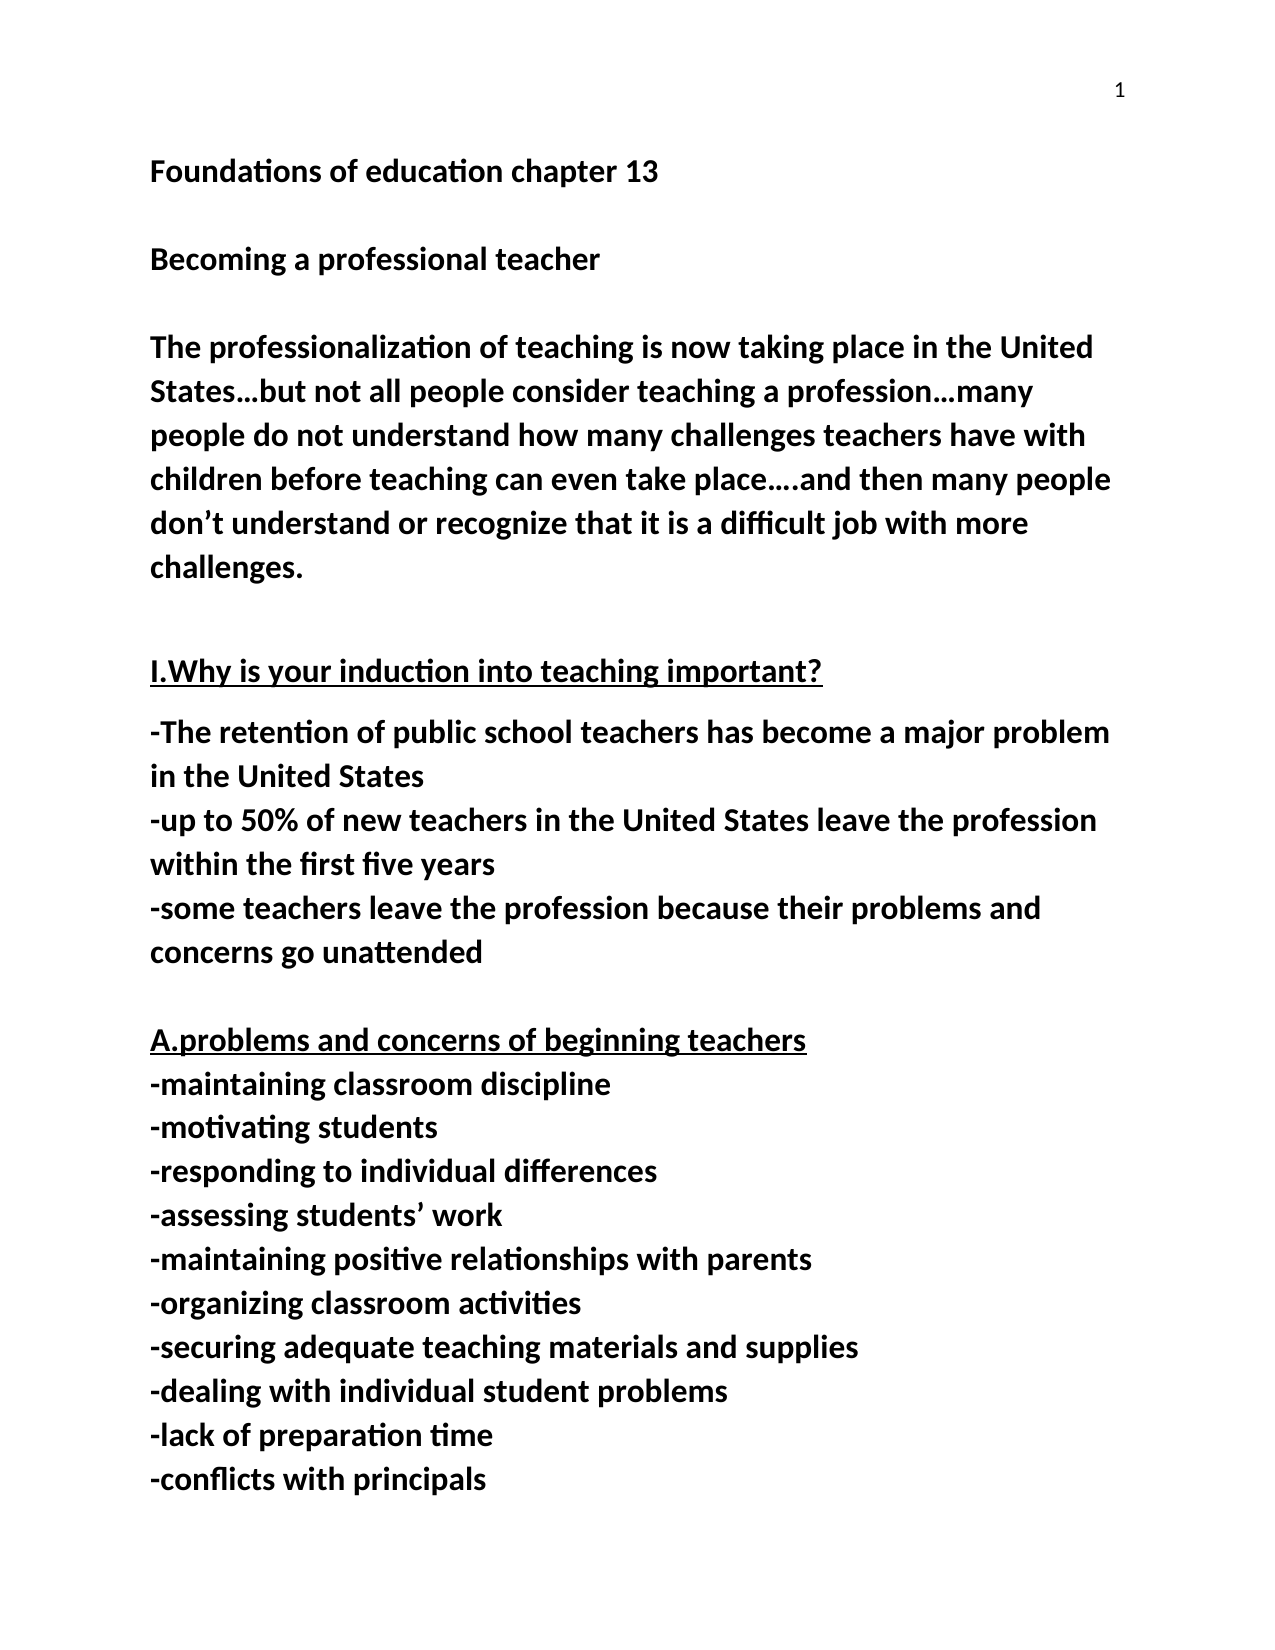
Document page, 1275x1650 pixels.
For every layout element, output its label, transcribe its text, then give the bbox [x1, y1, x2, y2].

text -assessing students’ work [150, 1194, 1125, 1235]
text Foundations of education chapter 13 [150, 150, 1125, 191]
text Becoming a professional teacher [150, 238, 1125, 279]
text -responding to individual differences [150, 1150, 1125, 1191]
text -lack of preparation time [150, 1414, 1125, 1455]
text -conflicts with principals [150, 1458, 1125, 1499]
text -The retention of public school teachers has become a major problem in the United States [150, 711, 1125, 796]
text -securing adequate teaching materials and supplies [150, 1326, 1125, 1367]
text -maintaining positive relationships with parents [150, 1238, 1125, 1279]
text -organizing classroom activities [150, 1282, 1125, 1323]
text -some teachers leave the profession because their problems and concerns go unattended [150, 887, 1125, 971]
text A.problems and concerns of beginning teachers [150, 1018, 1125, 1059]
text -dealing with individual student problems [150, 1370, 1125, 1411]
text -maintaining classroom discipline [150, 1062, 1125, 1103]
text I.Why is your induction into teaching important? [150, 650, 1125, 691]
text The professionalization of teaching is now taking place in the United States…but not all people consider teaching a profession…many people do not understand how many challenges teachers have with children before teaching can even take place….and then many people don’t understand or recognize that it is a difficult job with more challenges. [150, 326, 1125, 586]
text -motivating students [150, 1106, 1125, 1147]
text -up to 50% of new teachers in the United States leave the profession within the first five years [150, 799, 1125, 883]
